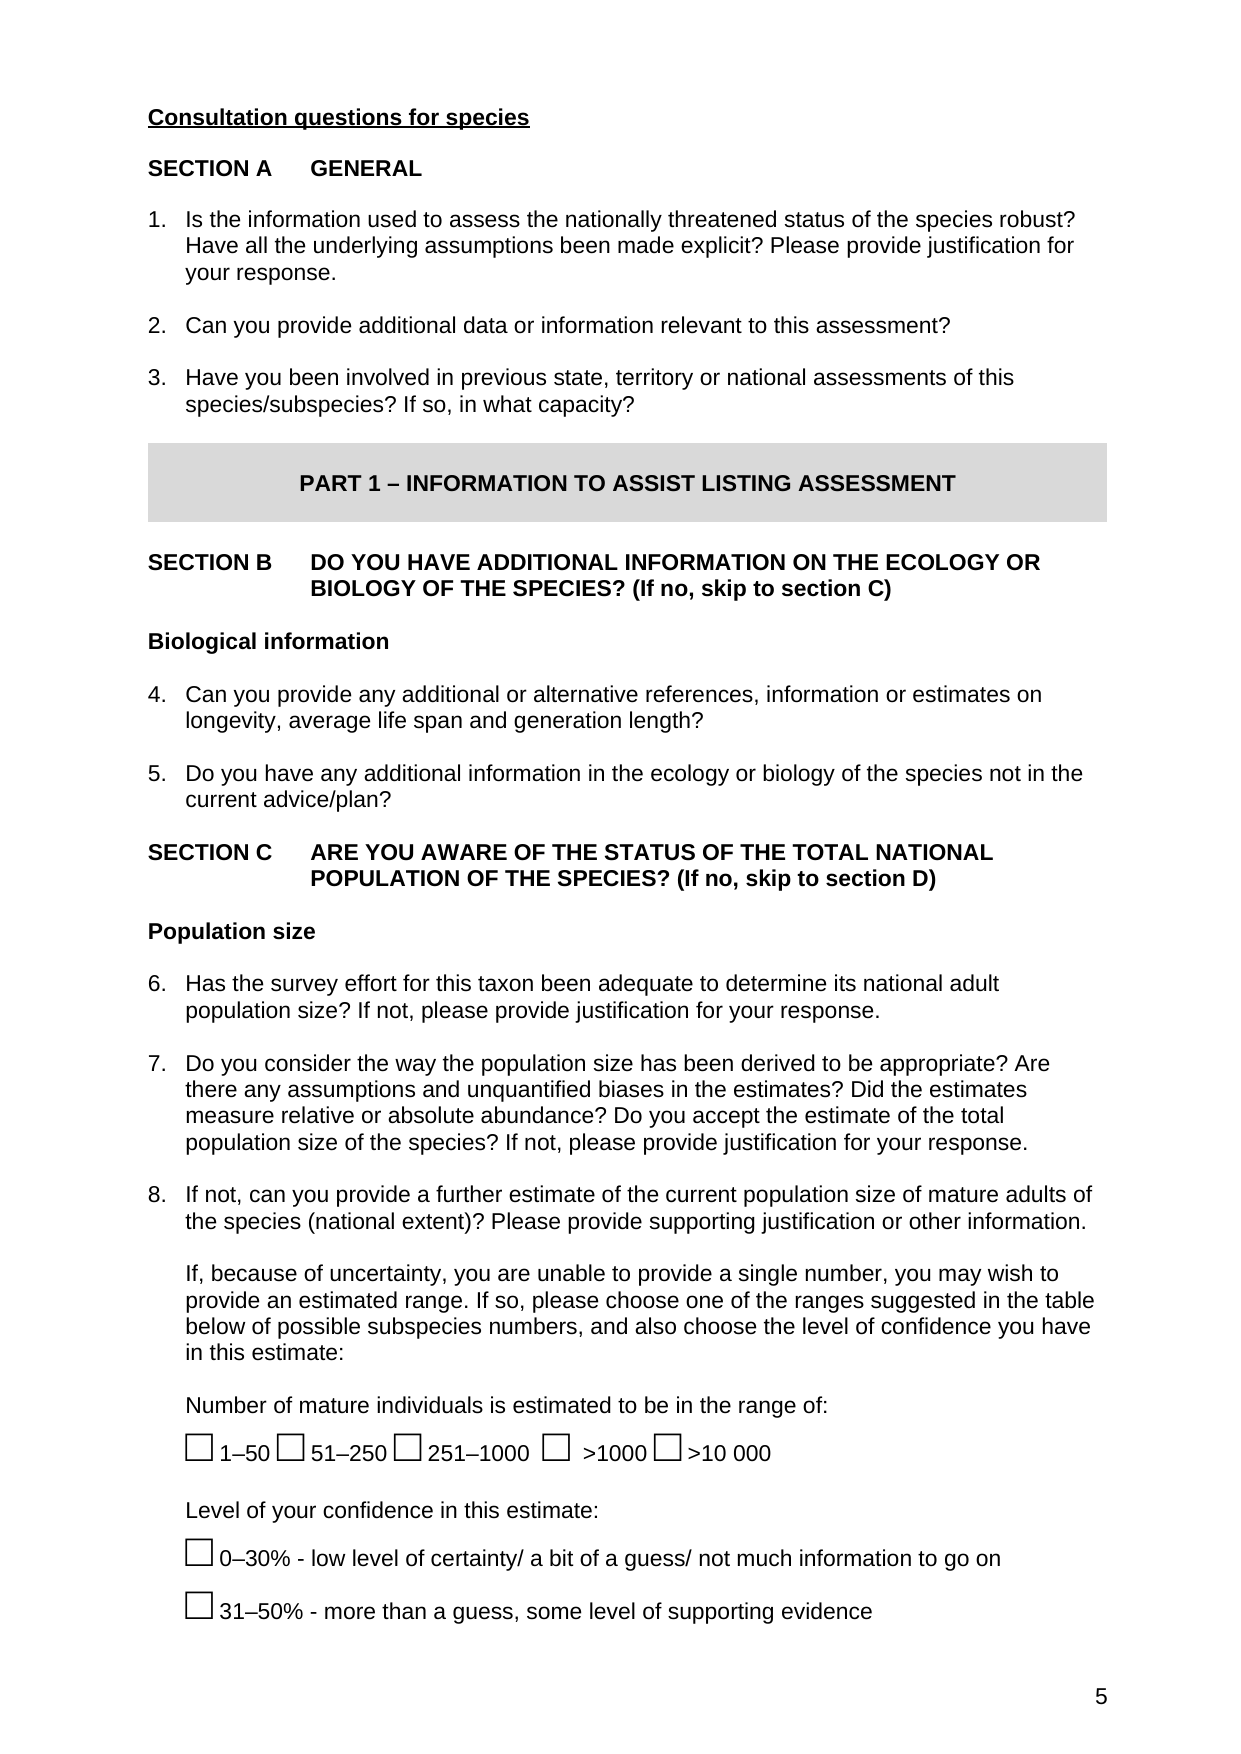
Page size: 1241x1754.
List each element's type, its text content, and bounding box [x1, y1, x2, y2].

list Do you have any additional information in the ecology or biology of the species not in the current advice/plan? [148, 759, 1107, 812]
list If, because of uncertainty, you are unable to provide a single number, you may wish to provide an estimated range. If so, please choose one of the ranges suggested in the table below of possible subspecies numbers, and also choose the level of confidence you have in this estimate: [185, 1260, 1107, 1366]
list Has the survey effort for this taxon been adequate to determine its national adult population size? If not, please provide justification for your response. [148, 970, 1107, 1023]
list □ 1–50 □ 51–250 □ 251–1000 □ >1000 □ >10 000 [185, 1418, 1107, 1471]
text Biological information [148, 628, 1107, 654]
list □ 31–50% - more than a guess, some level of supporting evidence [185, 1577, 1107, 1629]
list SECTION A GENERAL [148, 155, 1107, 181]
list Consultation questions for species [148, 103, 1107, 130]
list Do you consider the way the population size has been derived to be appropriate? Are there any assumptions and unquantified biases in the estimates? Did the estimates measure relative or absolute abundance? Do you accept the estimate of the total population size of the species? If not, please provide justification for your response. [148, 1049, 1107, 1155]
list □ 0–30% - low level of certainty/ a bit of a guess/ not much information to go on [185, 1524, 1107, 1577]
list Have you been involved in previous state, territory or national assessments of this species/subspecies? If so, in what capacity? [148, 364, 1107, 417]
list Number of mature individuals is estimated to be in the range of: [185, 1392, 1107, 1418]
list Can you provide any additional or alternative references, information or estimates on longevity, average life span and generation length? [148, 681, 1107, 733]
list Is the information used to assess the nationally threatened status of the species robust? Have all the underlying assumptions been made explicit? Please provide justification for your response. [148, 206, 1107, 285]
list Can you provide additional data or information relevant to this assessment? [148, 312, 1107, 338]
text SECTION C ARE YOU AWARE OF THE STATUS OF THE TOTAL NATIONAL POPULATION OF THE SPECIES? (If no, skip to section D) [148, 839, 1107, 891]
text Population size [148, 918, 1107, 944]
text SECTION B DO YOU HAVE ADDITIONAL INFORMATION ON THE ECOLOGY OR BIOLOGY OF THE SPECIES? (If no, skip to section C) [148, 549, 1107, 601]
text PART 1 – INFORMATION TO ASSIST LISTING ASSESSMENT [148, 470, 1107, 496]
list If not, can you provide a further estimate of the current population size of mature adults of the species (national extent)? Please provide supporting justification or other information. [148, 1181, 1107, 1234]
list Level of your confidence in this estimate: [185, 1497, 1107, 1524]
